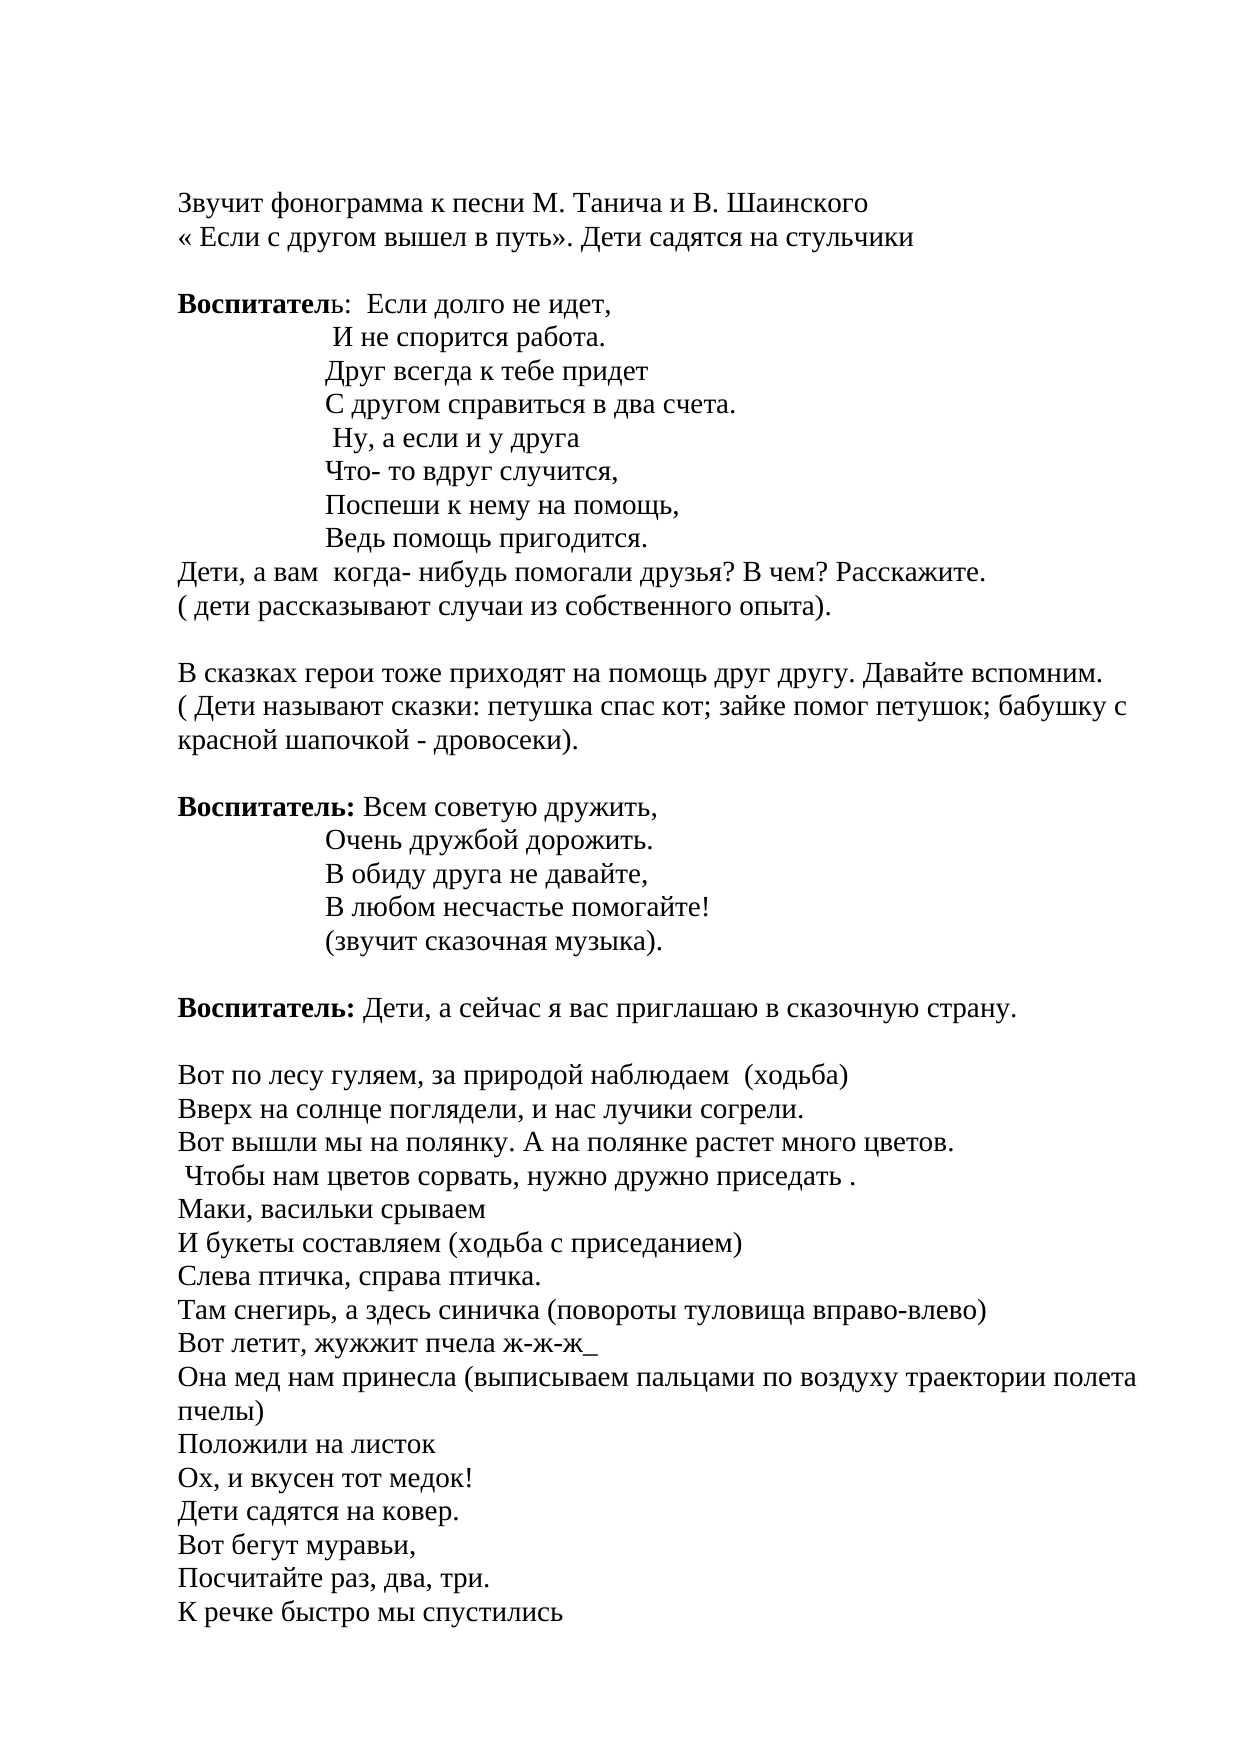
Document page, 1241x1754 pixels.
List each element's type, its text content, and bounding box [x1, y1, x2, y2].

text Ну, а если и у друга [325, 420, 1152, 453]
text Воспитатель: Дети, а сейчас я вас приглашаю в сказочную страну. [177, 990, 1152, 1024]
text ( Дети называют сказки: петушка спас кот; зайке помог петушок; бабушку с красной шапочкой - дровосеки). [177, 688, 1152, 755]
text В сказках герои тоже приходят на помощь друг другу. Давайте вспомним. [177, 655, 1152, 688]
text Вот бегут муравьи, [177, 1527, 1152, 1560]
text Маки, васильки срываем [177, 1191, 1152, 1225]
text Ох, и вкусен тот медок! [177, 1460, 1152, 1493]
text « Если с другом вышел в путь». Дети садятся на стульчики [177, 219, 1152, 252]
text Слева птичка, справа птичка. [177, 1258, 1152, 1292]
text Вот вышли мы на полянку. А на полянке растет много цветов. [177, 1124, 1152, 1158]
text (звучит сказочная музыка). [325, 923, 1152, 957]
text Там снегирь, а здесь синичка (повороты туловища вправо-влево) [177, 1292, 1152, 1326]
text Друг всегда к тебе придет [325, 353, 1152, 386]
text Дети, а вам когда- нибудь помогали друзья? В чем? Расскажите. [177, 554, 1152, 588]
text Воспитатель: Всем советую дружить, [177, 789, 1152, 822]
text Что- то вдруг случится, [325, 453, 1152, 487]
text Чтобы нам цветов сорвать, нужно дружно приседать . [177, 1158, 1152, 1191]
text Очень дружбой дорожить. [325, 822, 1152, 856]
text И не спорится работа. [325, 319, 1152, 353]
text Вот по лесу гуляем, за природой наблюдаем (ходьба) [177, 1057, 1152, 1091]
text Посчитайте раз, два, три. [177, 1560, 1152, 1594]
text В обиду друга не давайте, [325, 856, 1152, 889]
text Ведь помощь пригодится. [325, 521, 1152, 554]
text Звучит фонограмма к песни М. Танича и В. Шаинского [177, 185, 1152, 219]
text Положили на листок [177, 1426, 1152, 1460]
text С другом справиться в два счета. [325, 386, 1152, 420]
text Вверх на солнце поглядели, и нас лучики согрели. [177, 1091, 1152, 1124]
text В любом несчастье помогайте! [325, 889, 1152, 923]
text ( дети рассказывают случаи из собственного опыта). [177, 588, 1152, 621]
text К речке быстро мы спустились [177, 1594, 1152, 1627]
text Воспитатель: Если долго не идет, [177, 286, 1152, 319]
text Вот летит, жужжит пчела ж-ж-ж_ [177, 1326, 1152, 1359]
text Она мед нам принесла (выписываем пальцами по воздуху траектории полета пчелы) [177, 1359, 1152, 1426]
text И букеты составляем (ходьба с приседанием) [177, 1225, 1152, 1258]
text Поспеши к нему на помощь, [325, 487, 1152, 521]
text Дети садятся на ковер. [177, 1493, 1152, 1527]
